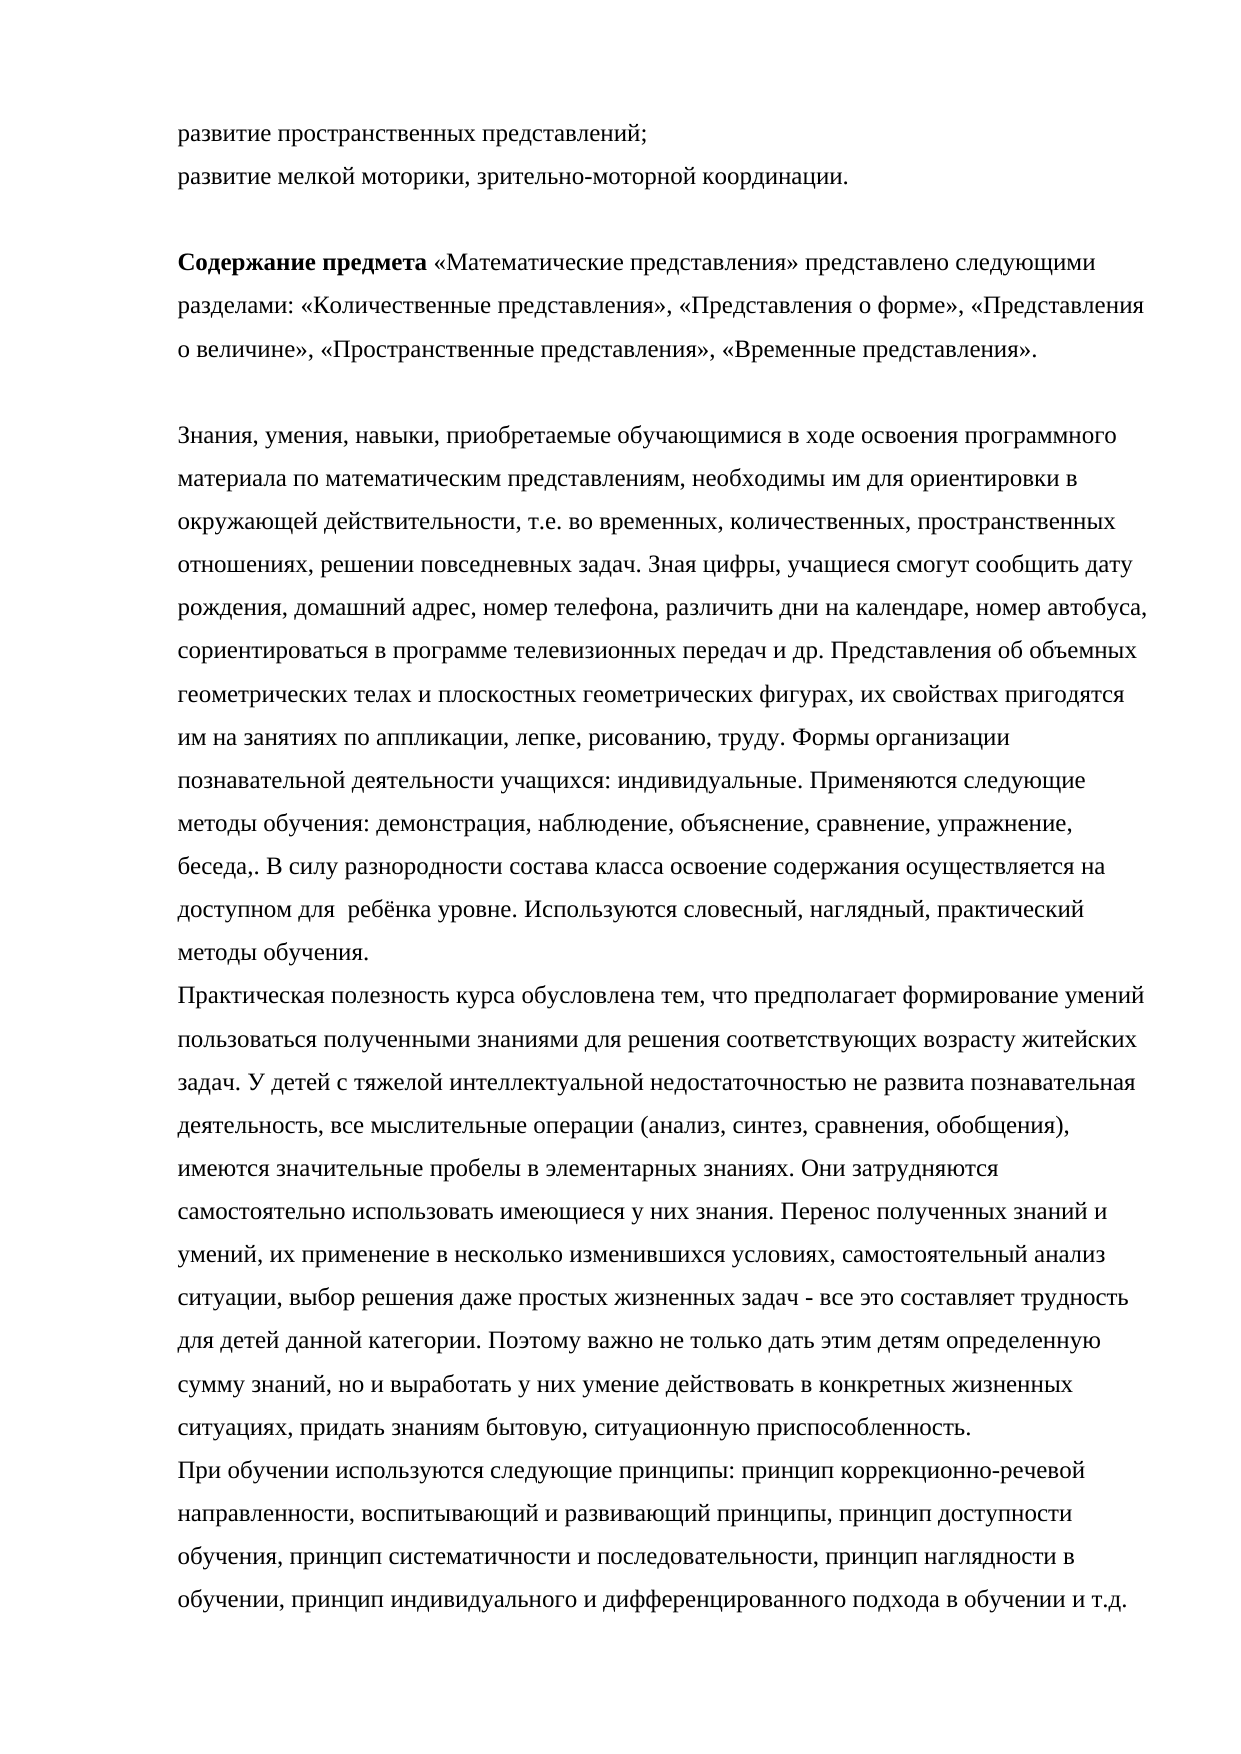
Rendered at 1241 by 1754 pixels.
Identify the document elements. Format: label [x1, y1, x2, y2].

text [177, 118, 1152, 1613]
